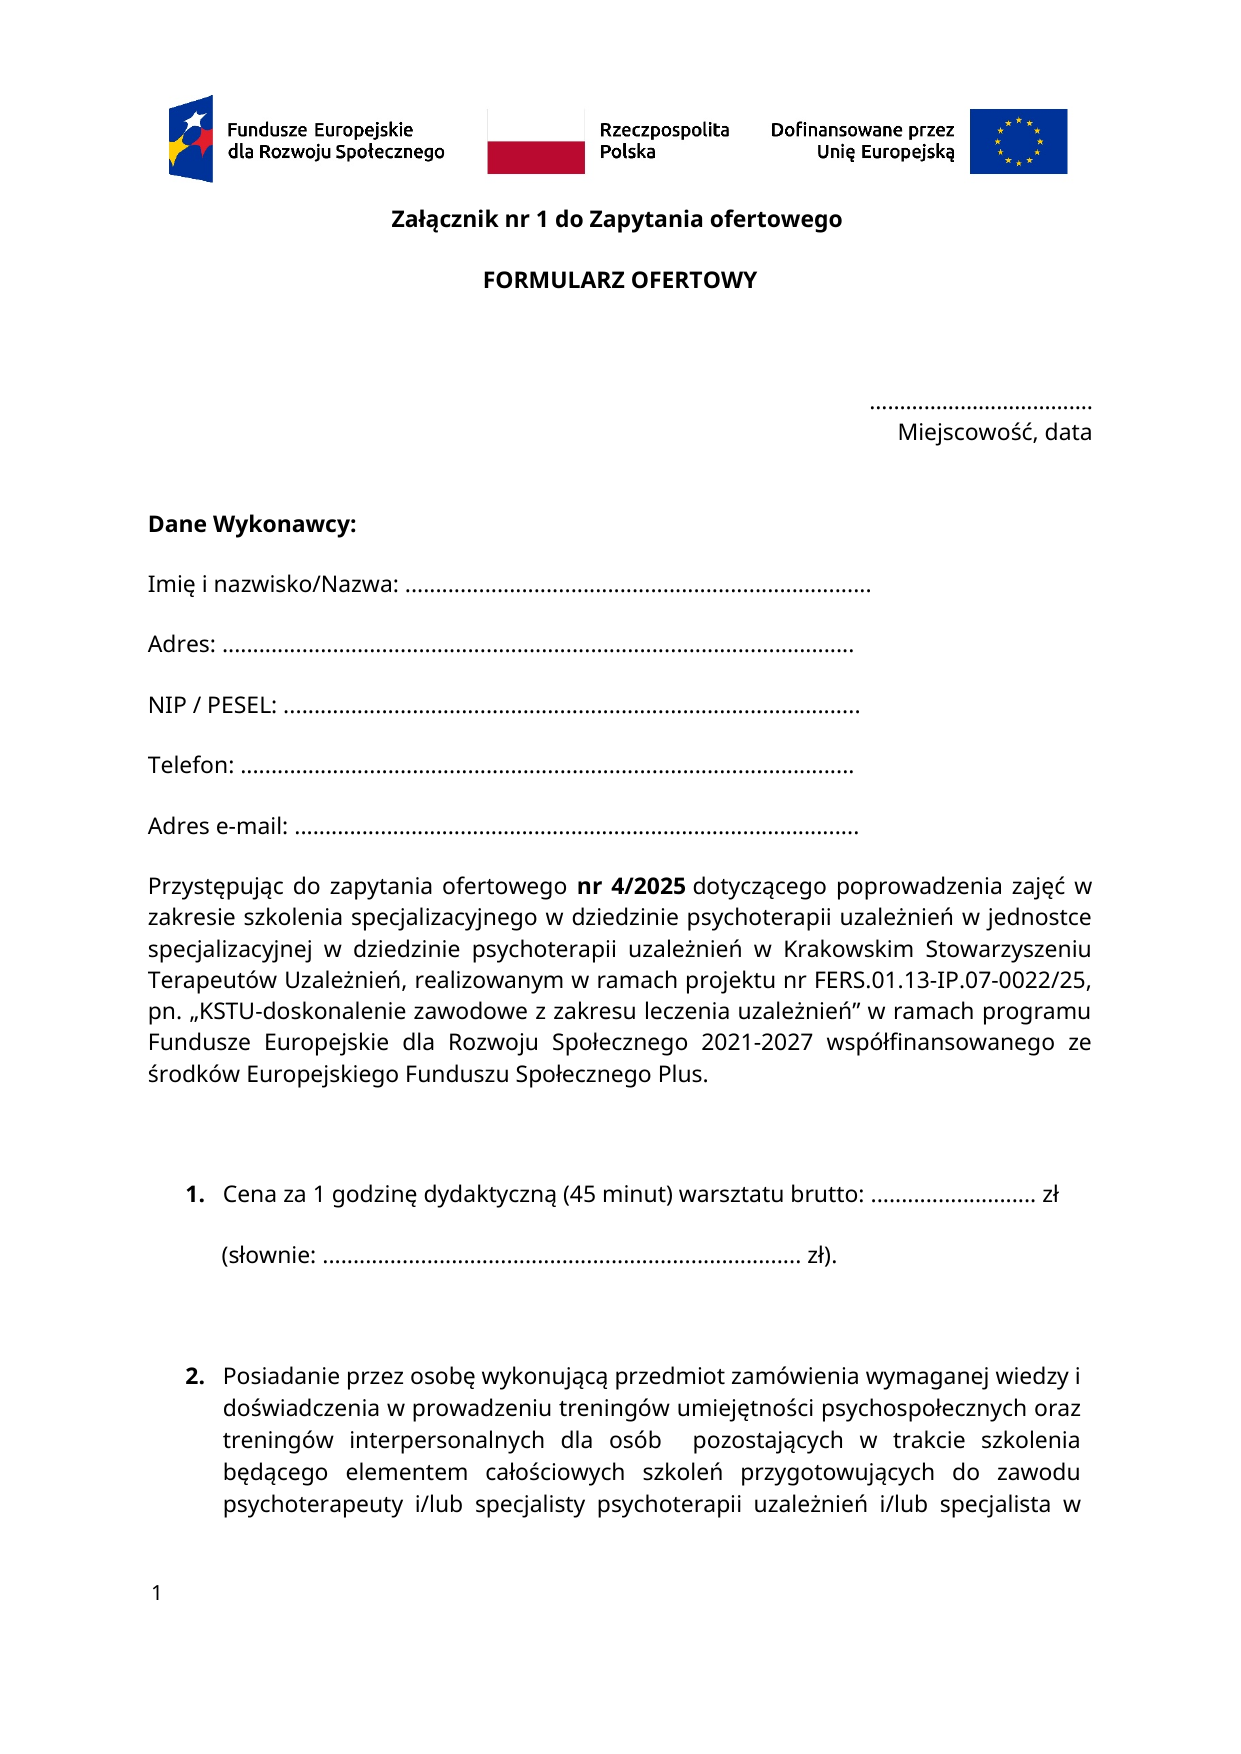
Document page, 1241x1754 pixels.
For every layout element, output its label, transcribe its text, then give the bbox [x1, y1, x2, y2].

text NIP / PESEL: .............................................................................................. [148, 689, 1093, 720]
text ………………………………. [148, 385, 1093, 416]
text Załącznik nr 1 do Zapytania ofertowego [148, 203, 1093, 235]
text Dane Wykonawcy: [148, 508, 1093, 539]
text FORMULARZ OFERTOWY [148, 264, 1093, 295]
text Adres: ....................................................................................................... [148, 628, 1093, 660]
text Adres e-mail: ............................................................................................ [148, 810, 1093, 841]
text Imię i nazwisko/Nazwa: ............................................................................ [148, 568, 1093, 599]
text Przystępując do zapytania ofertowego nr 4/2025 dotyczącego poprowadzenia zajęć w zakresie szkolenia specjalizacyjnego w dziedzinie psychoterapii uzależnień w jednostce specjalizacyjnej w dziedzinie psychoterapii uzależnień w Krakowskim Stowarzyszeniu Terapeutów Uzależnień, realizowanym w ramach projektu nr FERS.01.13-IP.07-0022/25, pn. „KSTU-doskonalenie zawodowe z zakresu leczenia uzależnień” w ramach programu Fundusze Europejskie dla Rozwoju Społecznego 2021-2027 współfinansowanego ze środków Europejskiego Funduszu Społecznego Plus. [148, 870, 1093, 1089]
text Miejscowość, data [148, 416, 1093, 447]
picture [147, 73, 1089, 204]
text Telefon: .................................................................................................... [148, 749, 1093, 781]
text (słownie: .............................................................................. zł). [148, 1239, 1093, 1270]
list Cena za 1 godzinę dydaktyczną (45 minut) warsztatu brutto: ........................... zł [185, 1178, 1093, 1210]
